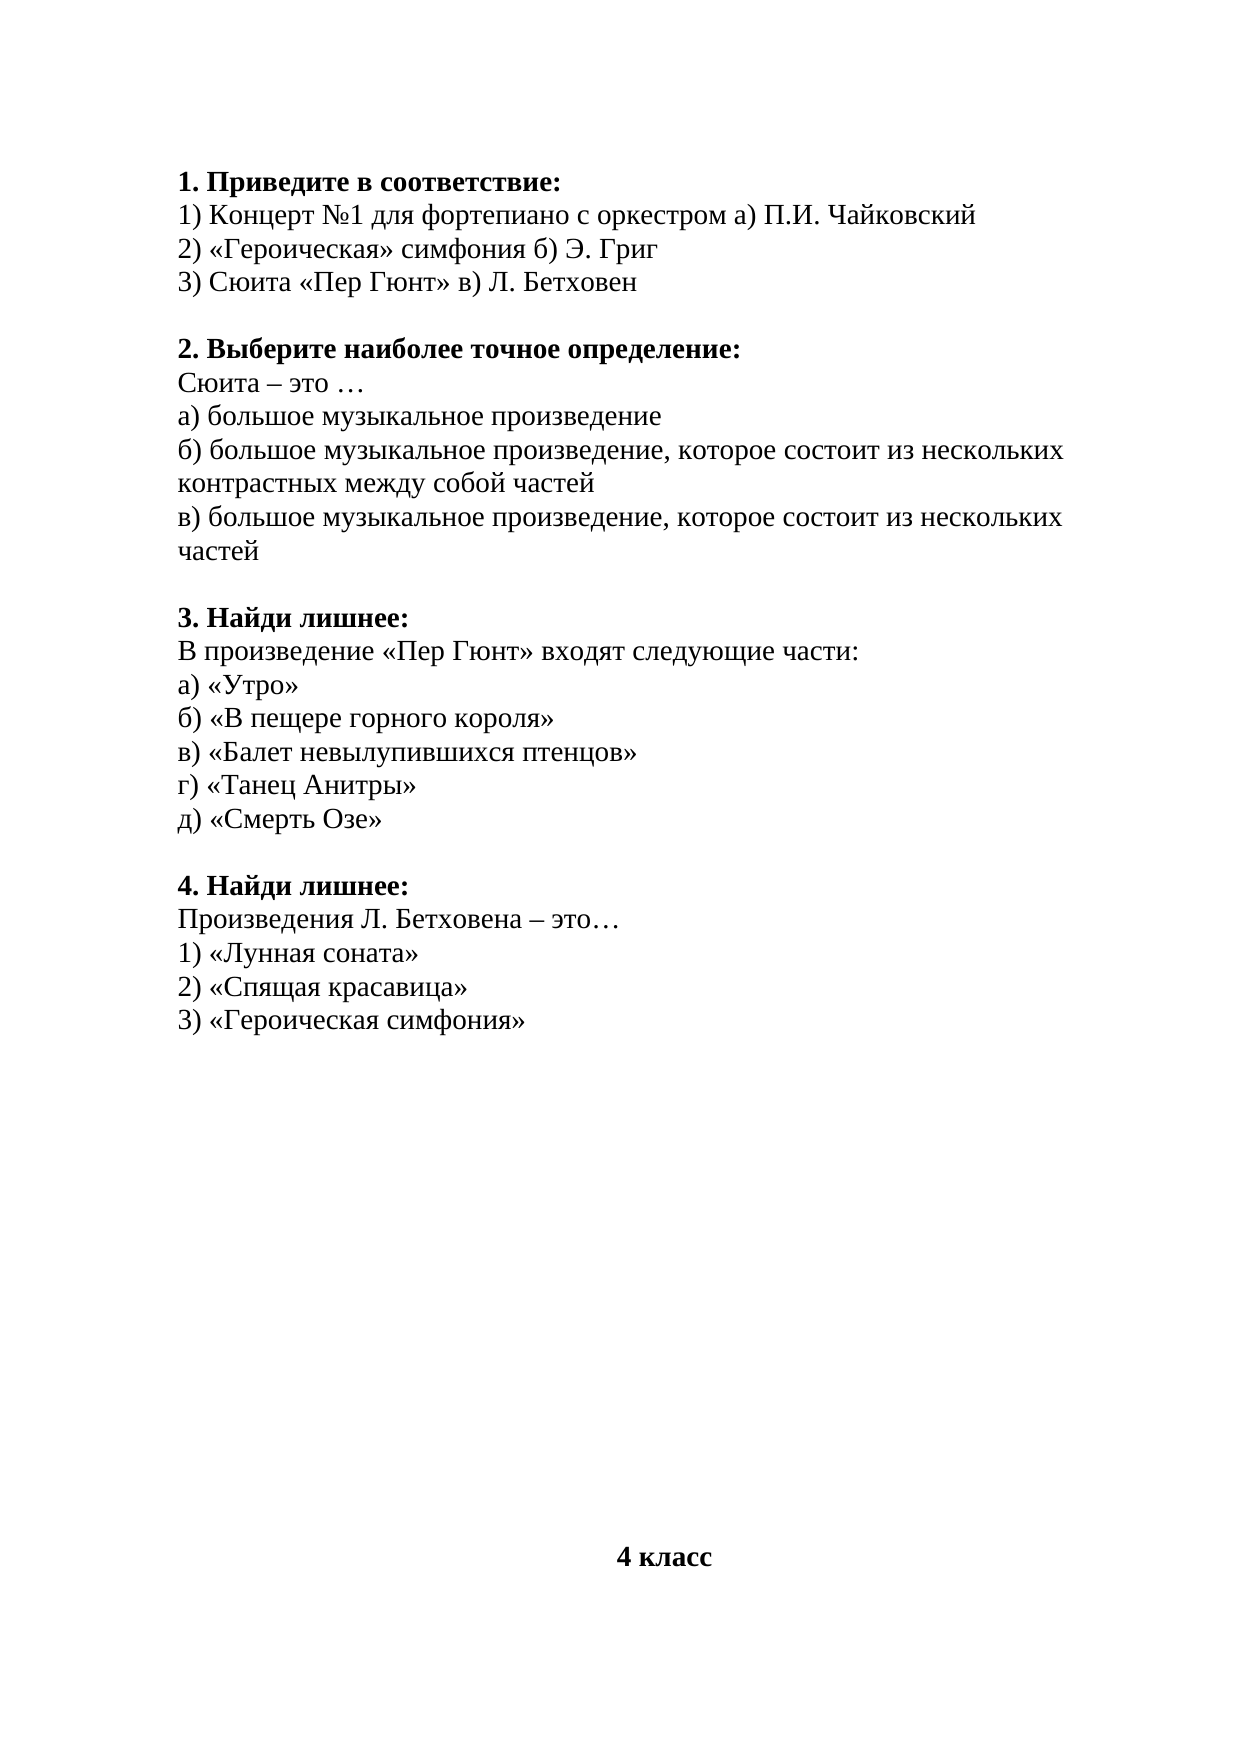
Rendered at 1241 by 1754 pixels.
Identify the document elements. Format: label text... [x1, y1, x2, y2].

text а) «Утро» [177, 667, 1152, 700]
text в) большое музыкальное произведение, которое состоит из нескольких частей [177, 499, 1152, 566]
text б) «В пещере горного короля» [177, 700, 1152, 734]
text а) большое музыкальное произведение [177, 398, 1152, 432]
text в) «Балет невылупившихся птенцов» [177, 734, 1152, 767]
text 3) «Героическая симфония» [177, 1002, 1152, 1036]
text 4 класс [177, 1539, 1152, 1572]
text Сюита – это … [177, 365, 1152, 398]
text 2) «Спящая красавица» [177, 969, 1152, 1002]
text 3. Найди лишнее: [177, 600, 1152, 633]
text б) большое музыкальное произведение, которое состоит из нескольких контрастных между собой частей [177, 432, 1152, 499]
text 4. Найди лишнее: [177, 868, 1152, 902]
text 1) «Лунная соната» [177, 935, 1152, 969]
text Произведения Л. Бетховена – это… [177, 902, 1152, 935]
text 2. Выберите наиболее точное определение: [177, 331, 1152, 365]
text г) «Танец Анитры» [177, 767, 1152, 801]
text 3) Сюита «Пер Гюнт» в) Л. Бетховен [177, 264, 1152, 298]
text д) «Смерть Озе» [177, 801, 1152, 834]
text 1. Приведите в соответствие: [177, 164, 1152, 197]
text 1) Концерт №1 для фортепиано с оркестром а) П.И. Чайковский [177, 197, 1152, 231]
text В произведение «Пер Гюнт» входят следующие части: [177, 633, 1152, 667]
text 2) «Героическая» симфония б) Э. Григ [177, 231, 1152, 264]
